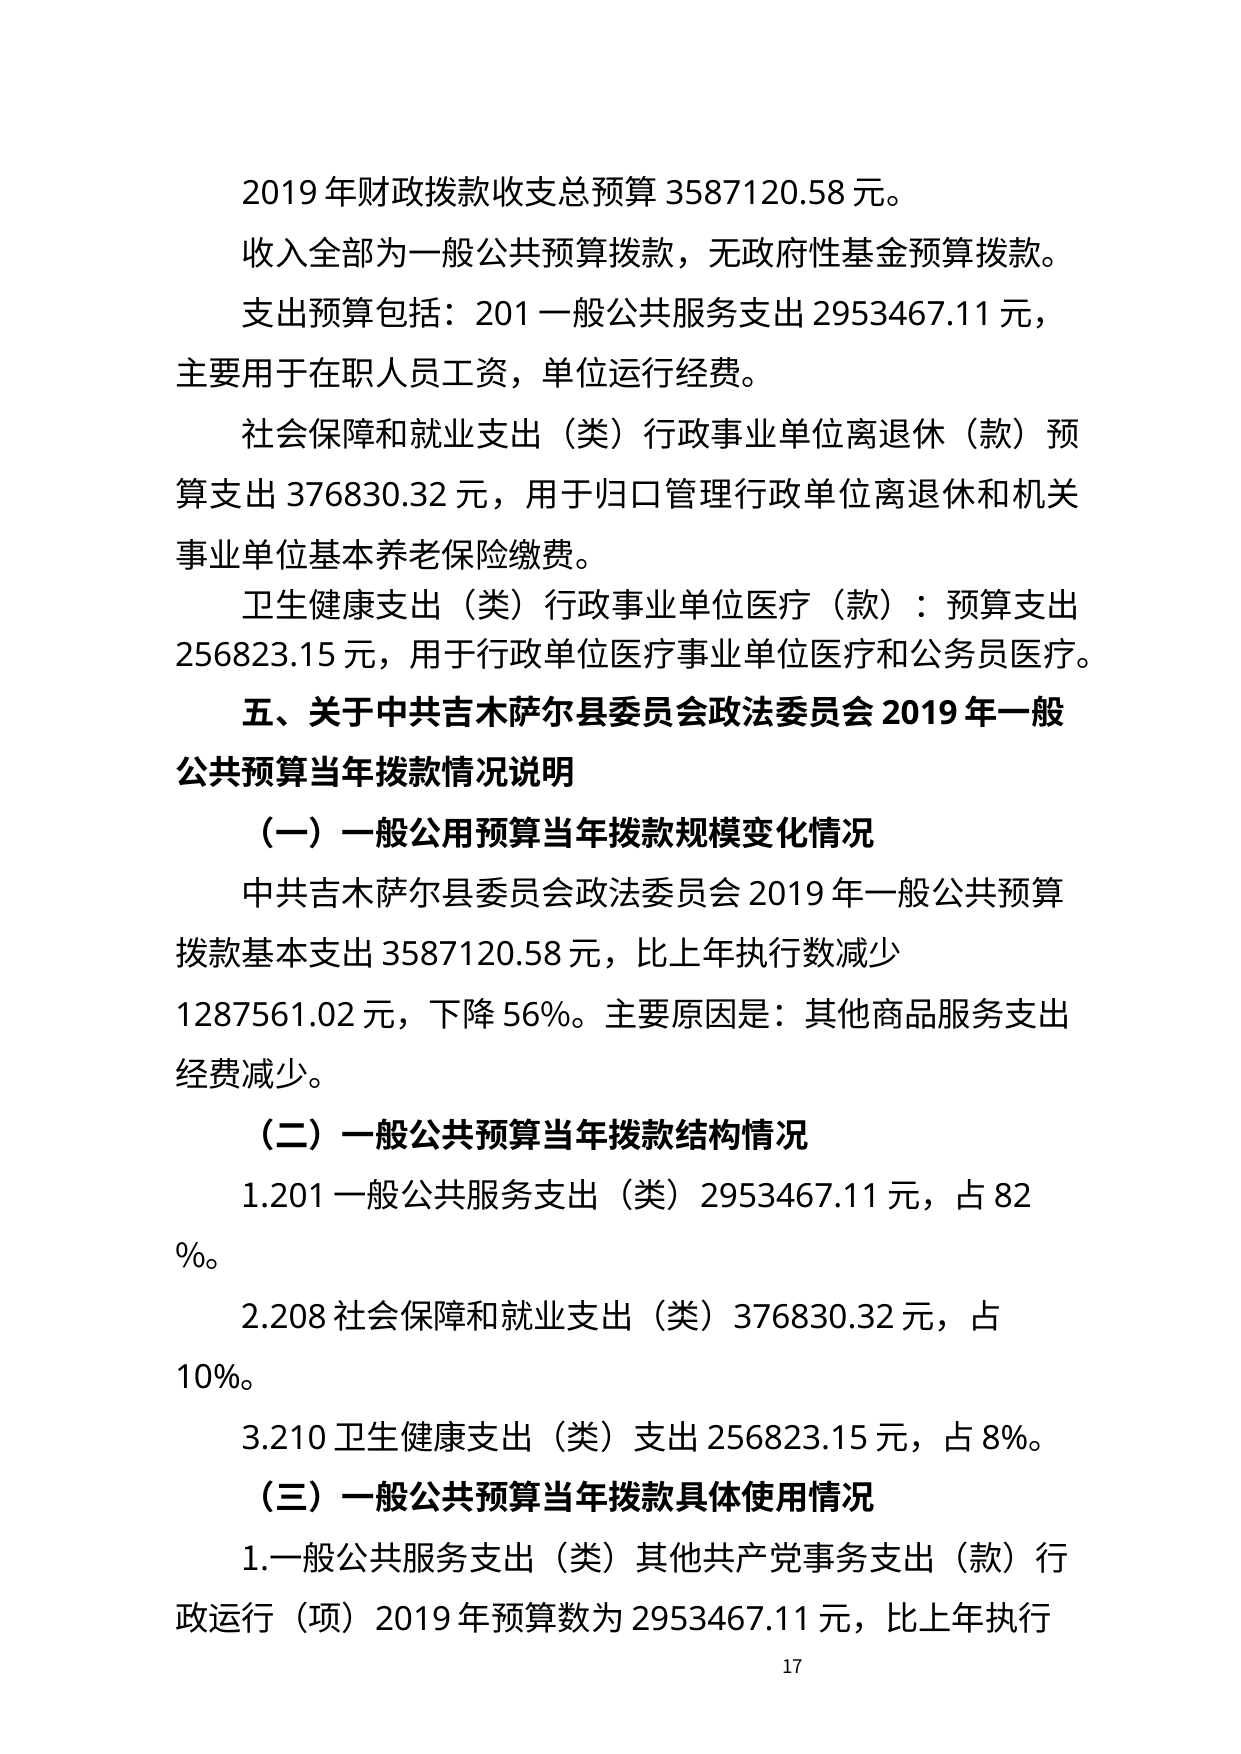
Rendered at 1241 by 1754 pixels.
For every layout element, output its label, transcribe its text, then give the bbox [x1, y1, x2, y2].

text 收入全部为一般公共预算拨款，无政府性基金预算拨款。 [175, 217, 1082, 277]
text 2.208社会保障和就业支出（类）376830.32元，占10%。 [175, 1280, 1082, 1401]
text 五、关于中共吉木萨尔县委员会政法委员会2019年一般公共预算当年拨款情况说明 [175, 676, 1082, 797]
text （二）一般公共预算当年拨款结构情况 [175, 1099, 1082, 1159]
text 支出预算包括：201一般公共服务支出2953467.11元，主要用于在职人员工资，单位运行经费。 [175, 277, 1082, 398]
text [175, 1522, 1082, 1642]
text 2019年财政拨款收支总预算 3587120.58元。 [175, 156, 1082, 217]
text （一）一般公用预算当年拨款规模变化情况 [175, 797, 1082, 857]
text 3.210卫生健康支出（类）支出256823.15元，占8%。 [175, 1401, 1082, 1461]
text 中共吉木萨尔县委员会政法委员会2019年一般公共预算拨款基本支出3587120.58元，比上年执行数减少1287561.02元，下降56%。主要原因是：其他商品服务支出经费减少。 [175, 857, 1082, 1099]
text 卫生健康支出（类）行政事业单位医疗（款）：预算支出256823.15元，用于行政单位医疗事业单位医疗和公务员医疗。 [175, 579, 1082, 676]
text （三）一般公共预算当年拨款具体使用情况 [175, 1461, 1082, 1522]
text 社会保障和就业支出（类）行政事业单位离退休（款）预算支出376830.32元，用于归口管理行政单位离退休和机关事业单位基本养老保险缴费。 [175, 398, 1082, 579]
text 1.201一般公共服务支出（类）2953467.11元，占82%。 [175, 1159, 1082, 1280]
